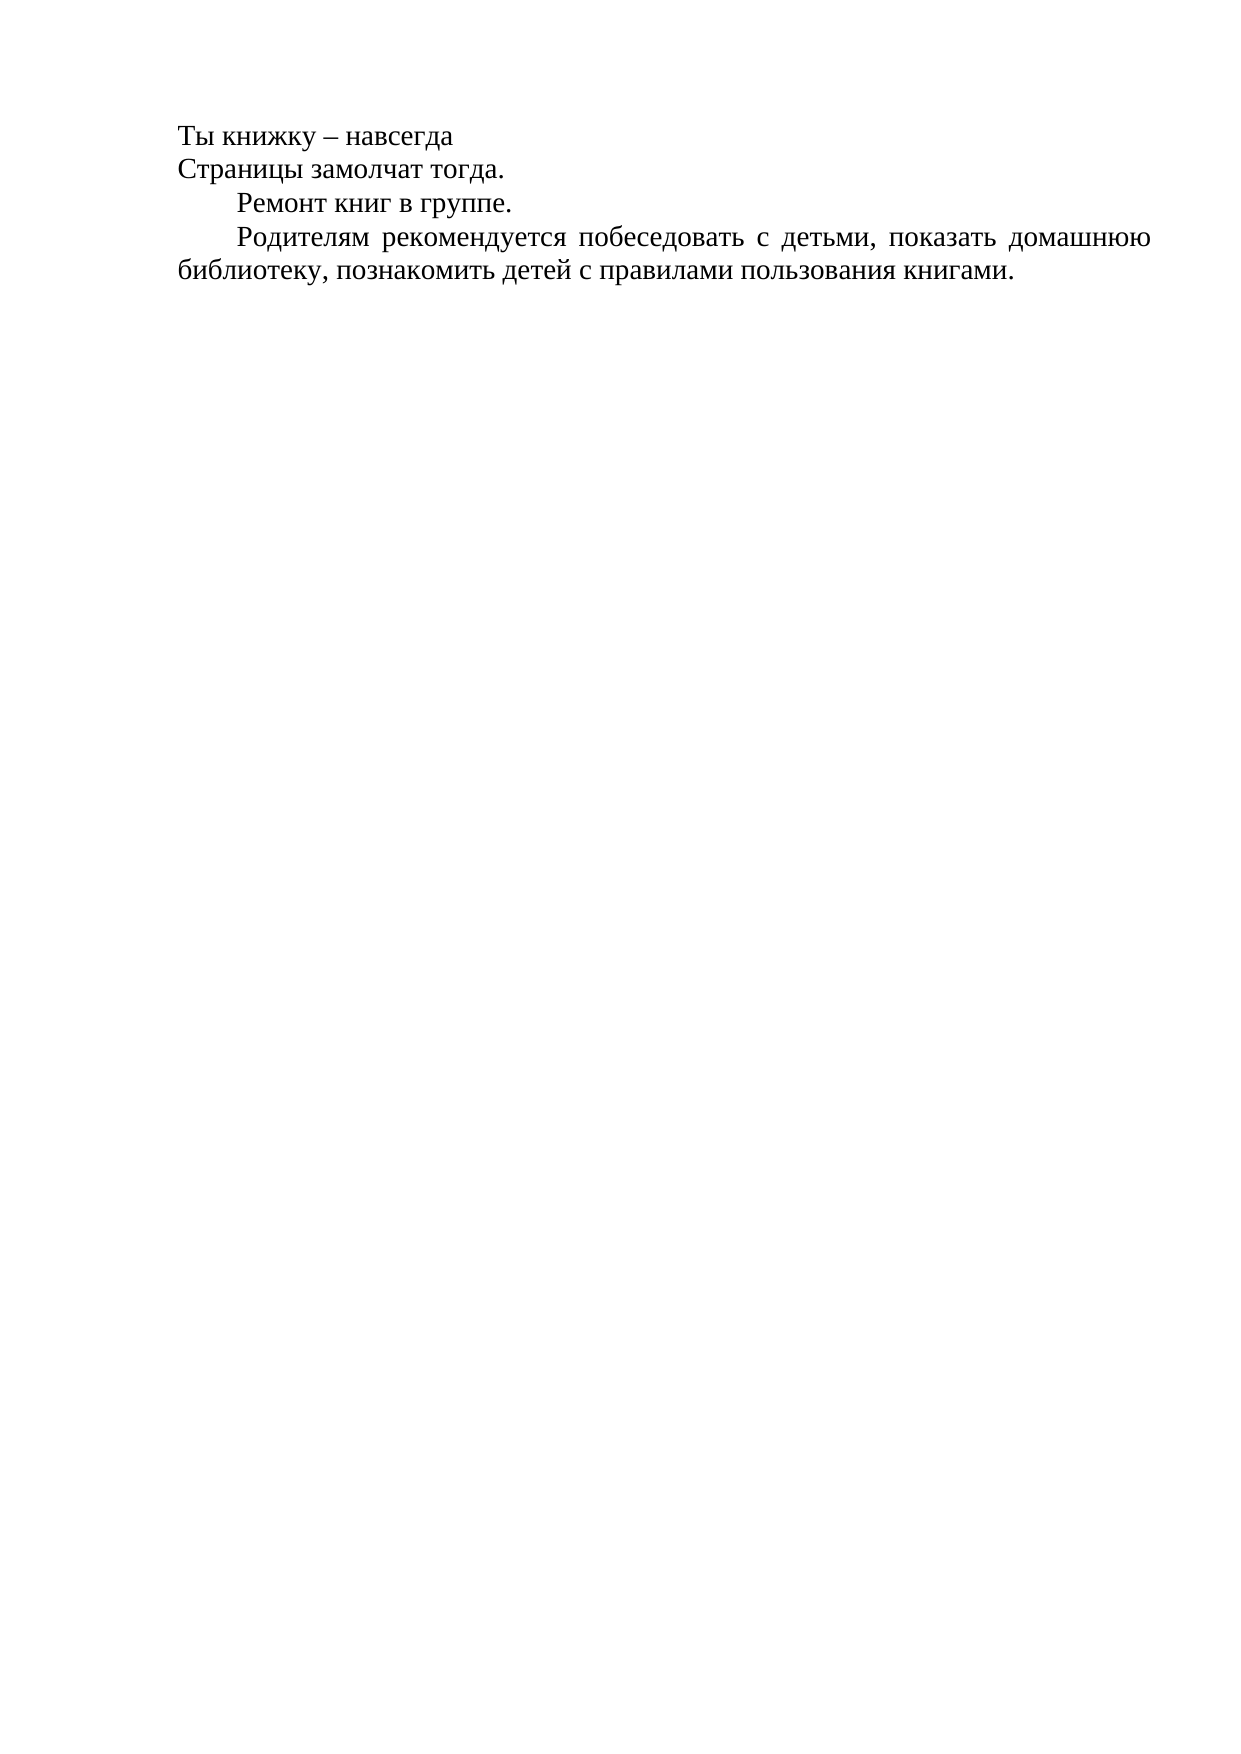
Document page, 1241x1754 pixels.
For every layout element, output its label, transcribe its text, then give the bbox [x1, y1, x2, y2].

text Родителям рекомендуется побеседовать с детьми, показать домашнюю библиотеку, познакомить детей с правилами пользования книгами. [177, 219, 1152, 286]
text Ремонт книг в группе. [177, 185, 1152, 219]
